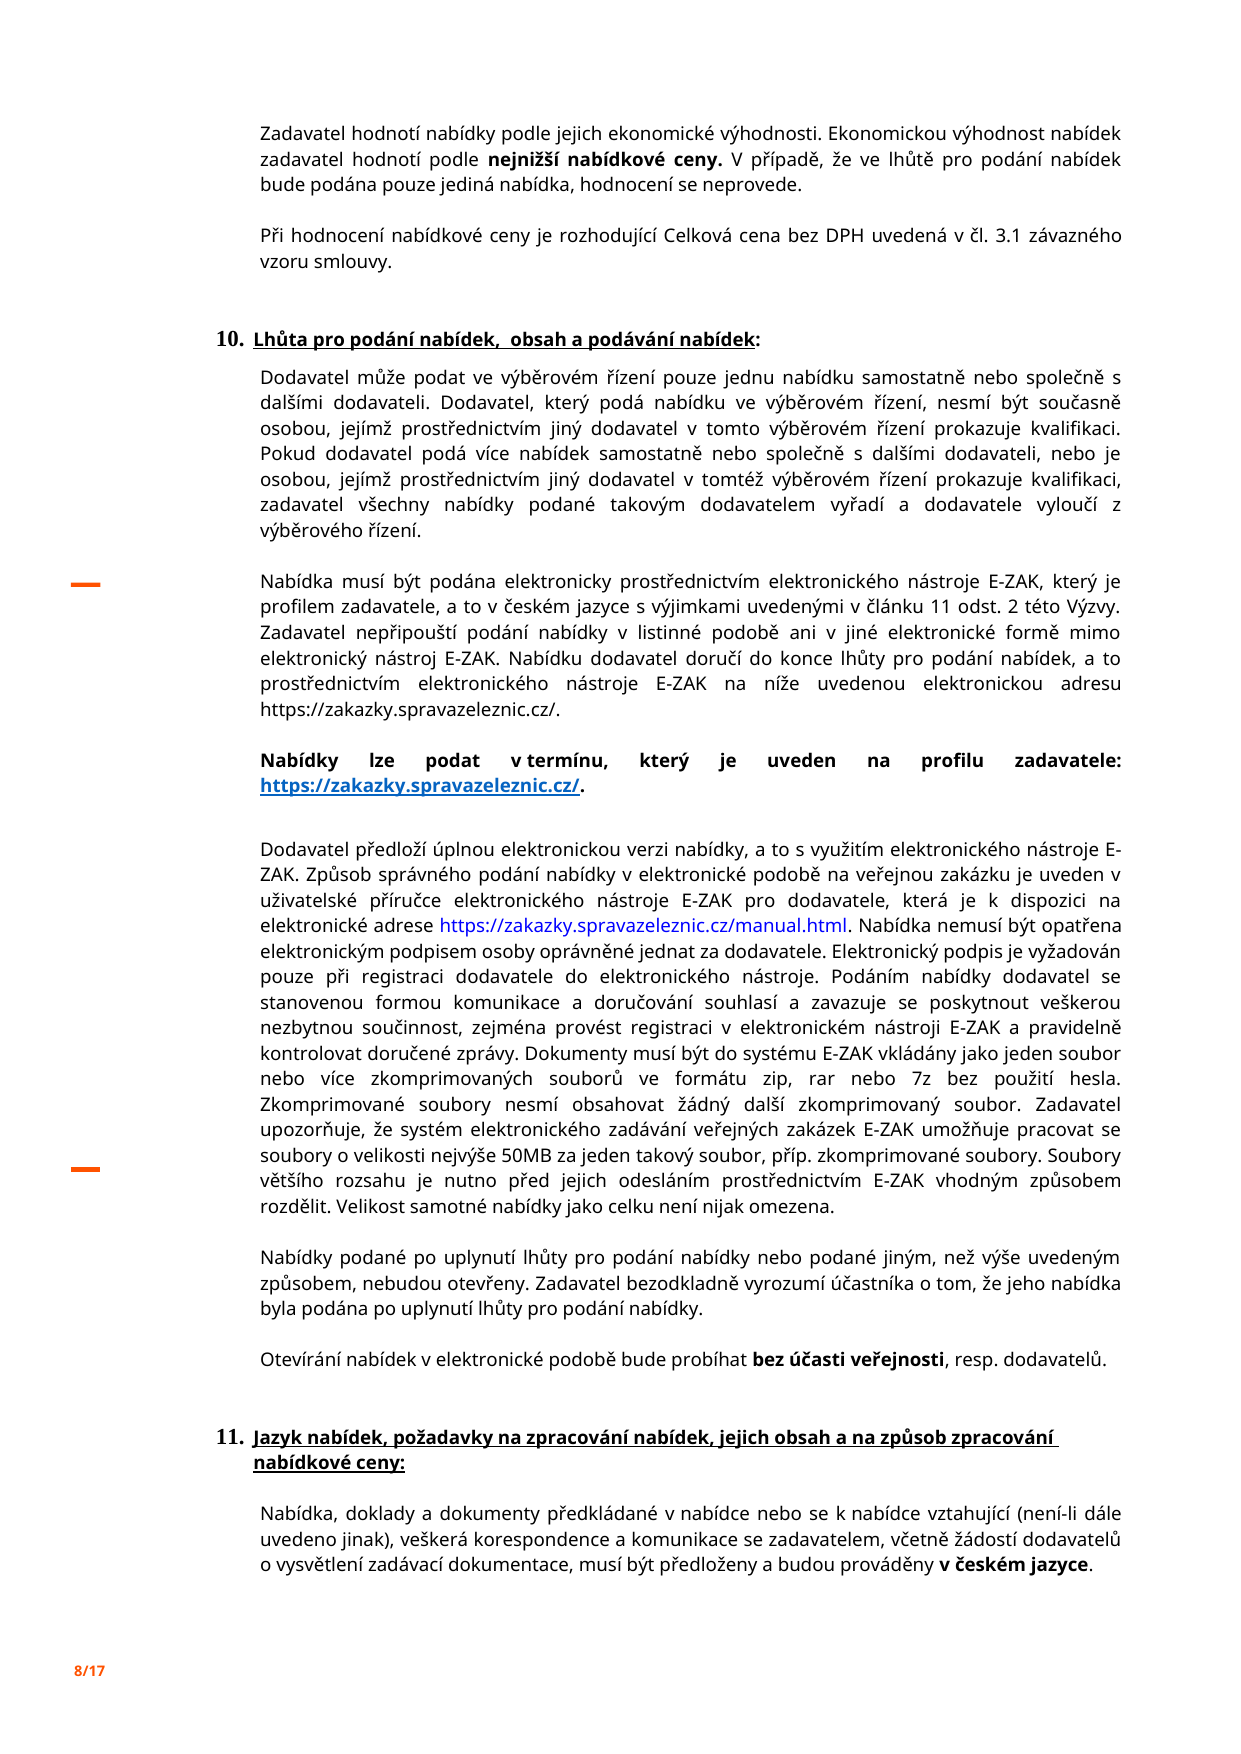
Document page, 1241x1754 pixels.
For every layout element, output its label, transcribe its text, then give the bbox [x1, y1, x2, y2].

text Nabídky podané po uplynutí lhůty pro podání nabídky nebo podané jiným, než výše uvedeným způsobem, nebudou otevřeny. Zadavatel bezodkladně vyrozumí účastníka o tom, že jeho nabídka byla podána po uplynutí lhůty pro podání nabídky. [260, 1244, 1122, 1321]
text Dodavatel může podat ve výběrovém řízení pouze jednu nabídku samostatně nebo společně s dalšími dodavateli. Dodavatel, který podá nabídku ve výběrovém řízení, nesmí být současně osobou, jejímž prostřednictvím jiný dodavatel v tomto výběrovém řízení prokazuje kvalifikaci. Pokud dodavatel podá více nabídek samostatně nebo společně s dalšími dodavateli, nebo je osobou, jejímž prostřednictvím jiný dodavatel v tomtéž výběrovém řízení prokazuje kvalifikaci, zadavatel všechny nabídky podané takovým dodavatelem vyřadí a dodavatele vyloučí z výběrového řízení. [260, 364, 1122, 543]
list Jazyk nabídek, požadavky na zpracování nabídek, jejich obsah a na způsob zpracování nabídkové ceny: [216, 1423, 1122, 1475]
text Při hodnocení nabídkové ceny je rozhodující Celková cena bez DPH uvedená v čl. 3.1 závazného vzoru smlouvy. [260, 223, 1122, 274]
text Nabídka, doklady a dokumenty předkládané v nabídce nebo se k nabídce vztahující (není-li dále uvedeno jinak), veškerá korespondence a komunikace se zadavatelem, včetně žádostí dodavatelů o vysvětlení zadávací dokumentace, musí být předloženy a budou prováděny v českém jazyce. [260, 1501, 1122, 1577]
text Dodavatel předloží úplnou elektronickou verzi nabídky, a to s využitím elektronického nástroje E-ZAK. Způsob správného podání nabídky v elektronické podobě na veřejnou zakázku je uveden v uživatelské příručce elektronického nástroje E-ZAK pro dodavatele, která je k dispozici na elektronické adrese https://zakazky.spravazeleznic.cz/manual.html. Nabídka nemusí být opatřena elektronickým podpisem osoby oprávněné jednat za dodavatele. Elektronický podpis je vyžadován pouze při registraci dodavatele do elektronického nástroje. Podáním nabídky dodavatel se stanovenou formou komunikace a doručování souhlasí a zavazuje se poskytnout veškerou nezbytnou součinnost, zejména provést registraci v elektronickém nástroji E-ZAK a pravidelně kontrolovat doručené zprávy. Dokumenty musí být do systému E-ZAK vkládány jako jeden soubor nebo více zkomprimovaných souborů ve formátu zip, rar nebo 7z bez použití hesla. Zkomprimované soubory nesmí obsahovat žádný další zkomprimovaný soubor. Zadavatel upozorňuje, že systém elektronického zadávání veřejných zakázek E-ZAK umožňuje pracovat se soubory o velikosti nejvýše 50MB za jeden takový soubor, příp. zkomprimované soubory. Soubory většího rozsahu je nutno před jejich odesláním prostřednictvím E-ZAK vhodným způsobem rozdělit. Velikost samotné nabídky jako celku není nijak omezena. [260, 836, 1122, 1219]
list Lhůta pro podání nabídek, obsah a podávání nabídek: [216, 325, 1122, 352]
text Otevírání nabídek v elektronické podobě bude probíhat bez účasti veřejnosti, resp. dodavatelů. [260, 1346, 1122, 1372]
text Nabídky lze podat v termínu, který je uveden na profilu zadavatele: https://zakazky.spravazeleznic.cz/. [260, 747, 1122, 798]
text Nabídka musí být podána elektronicky prostřednictvím elektronického nástroje E-ZAK, který je profilem zadavatele, a to v českém jazyce s výjimkami uvedenými v článku 11 odst. 2 této Výzvy. Zadavatel nepřipouští podání nabídky v listinné podobě ani v jiné elektronické formě mimo elektronický nástroj E-ZAK. Nabídku dodavatel doručí do konce lhůty pro podání nabídek, a to prostřednictvím elektronického nástroje E-ZAK na níže uvedenou elektronickou adresu https://zakazky.spravazeleznic.cz/. [260, 568, 1122, 721]
text Zadavatel hodnotí nabídky podle jejich ekonomické výhodnosti. Ekonomickou výhodnost nabídek zadavatel hodnotí podle nejnižší nabídkové ceny. V případě, že ve lhůtě pro podání nabídek bude podána pouze jediná nabídka, hodnocení se neprovede. [260, 121, 1122, 197]
